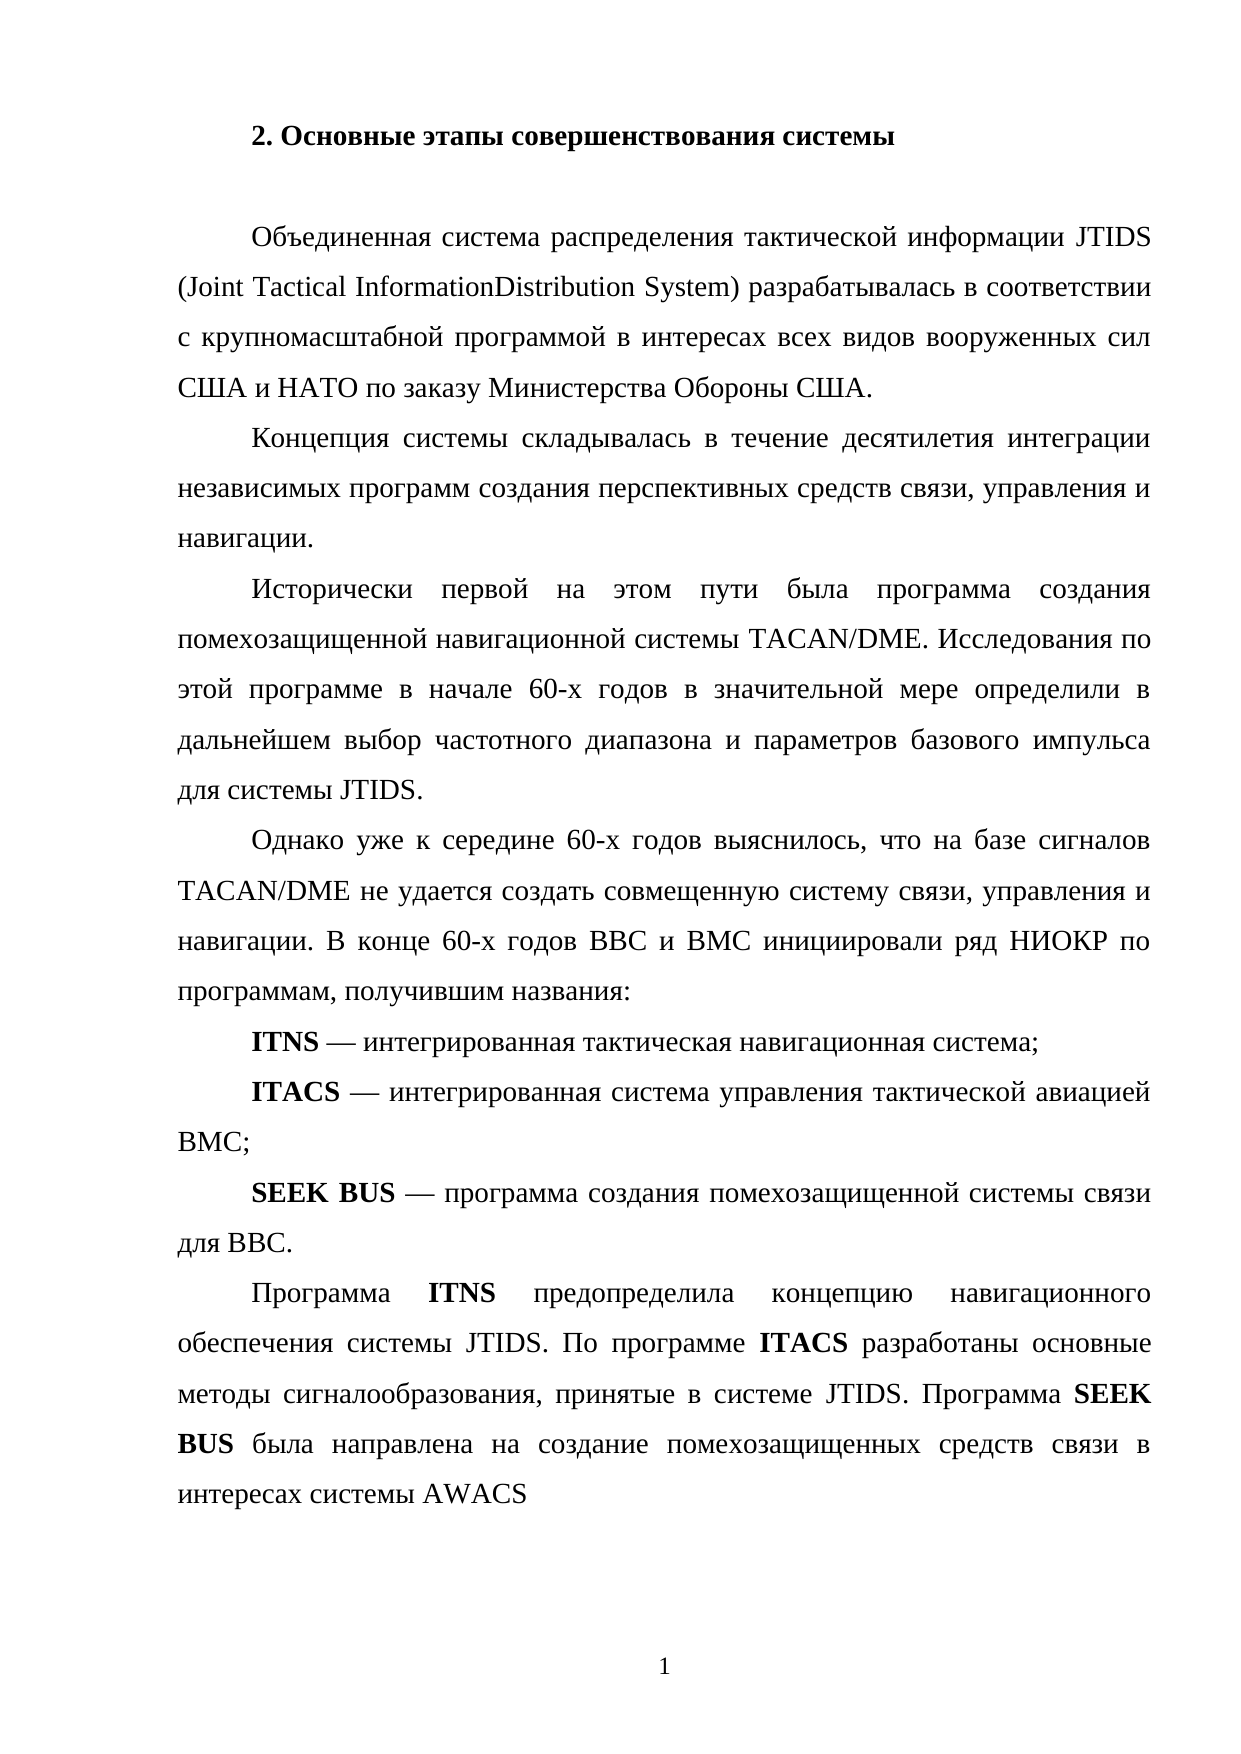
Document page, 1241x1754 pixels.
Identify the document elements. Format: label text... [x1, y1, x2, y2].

text Программа ITNS предопределила концепцию навигационного обеспечения системы JTIDS. По программе ITACS разработаны основные методы сигналообразования, принятые в системе JTIDS. Программа SEEK BUS была направлена на создание помехозащищенных средств связи в интересах системы AWACS [177, 1275, 1152, 1510]
text SEEK BUS — программа создания помехозащищенной системы связи для ВВС. [177, 1175, 1152, 1258]
text ITNS — интегрированная тактическая навигационная система; [177, 1024, 1152, 1057]
text Исторически первой на этом пути была программа создания помехозащищенной навигационной системы TACAN/DME. Исследования по этой программе в начале 60-х годов в значительной мере определили в дальнейшем выбор частотного диапазона и параметров базового импульса для системы JTIDS. [177, 571, 1152, 806]
text Однако уже к середине 60-х годов выяснилось, что на базе сигналов TACAN/DME не удается создать совмещенную систему связи, управления и навигации. В конце 60-х годов ВВС и ВМС инициировали ряд НИОКР по программам, получившим названия: [177, 822, 1152, 1007]
text Концепция системы складывалась в течение десятилетия интеграции независимых программ создания перспективных средств связи, управления и навигации. [177, 420, 1152, 554]
text Объединенная система распределения тактической информации JTIDS (Joint Tactical InformationDistribution System) разрабатывалась в соответствии с крупномасштабной программой в интересах всех видов вооруженных сил США и НАТО по заказу Министерства Обороны США. [177, 219, 1152, 403]
text ITACS — интегрированная система управления тактической авиацией ВМС; [177, 1074, 1152, 1158]
text 2. Основные этапы совершенствования системы [177, 118, 1152, 152]
